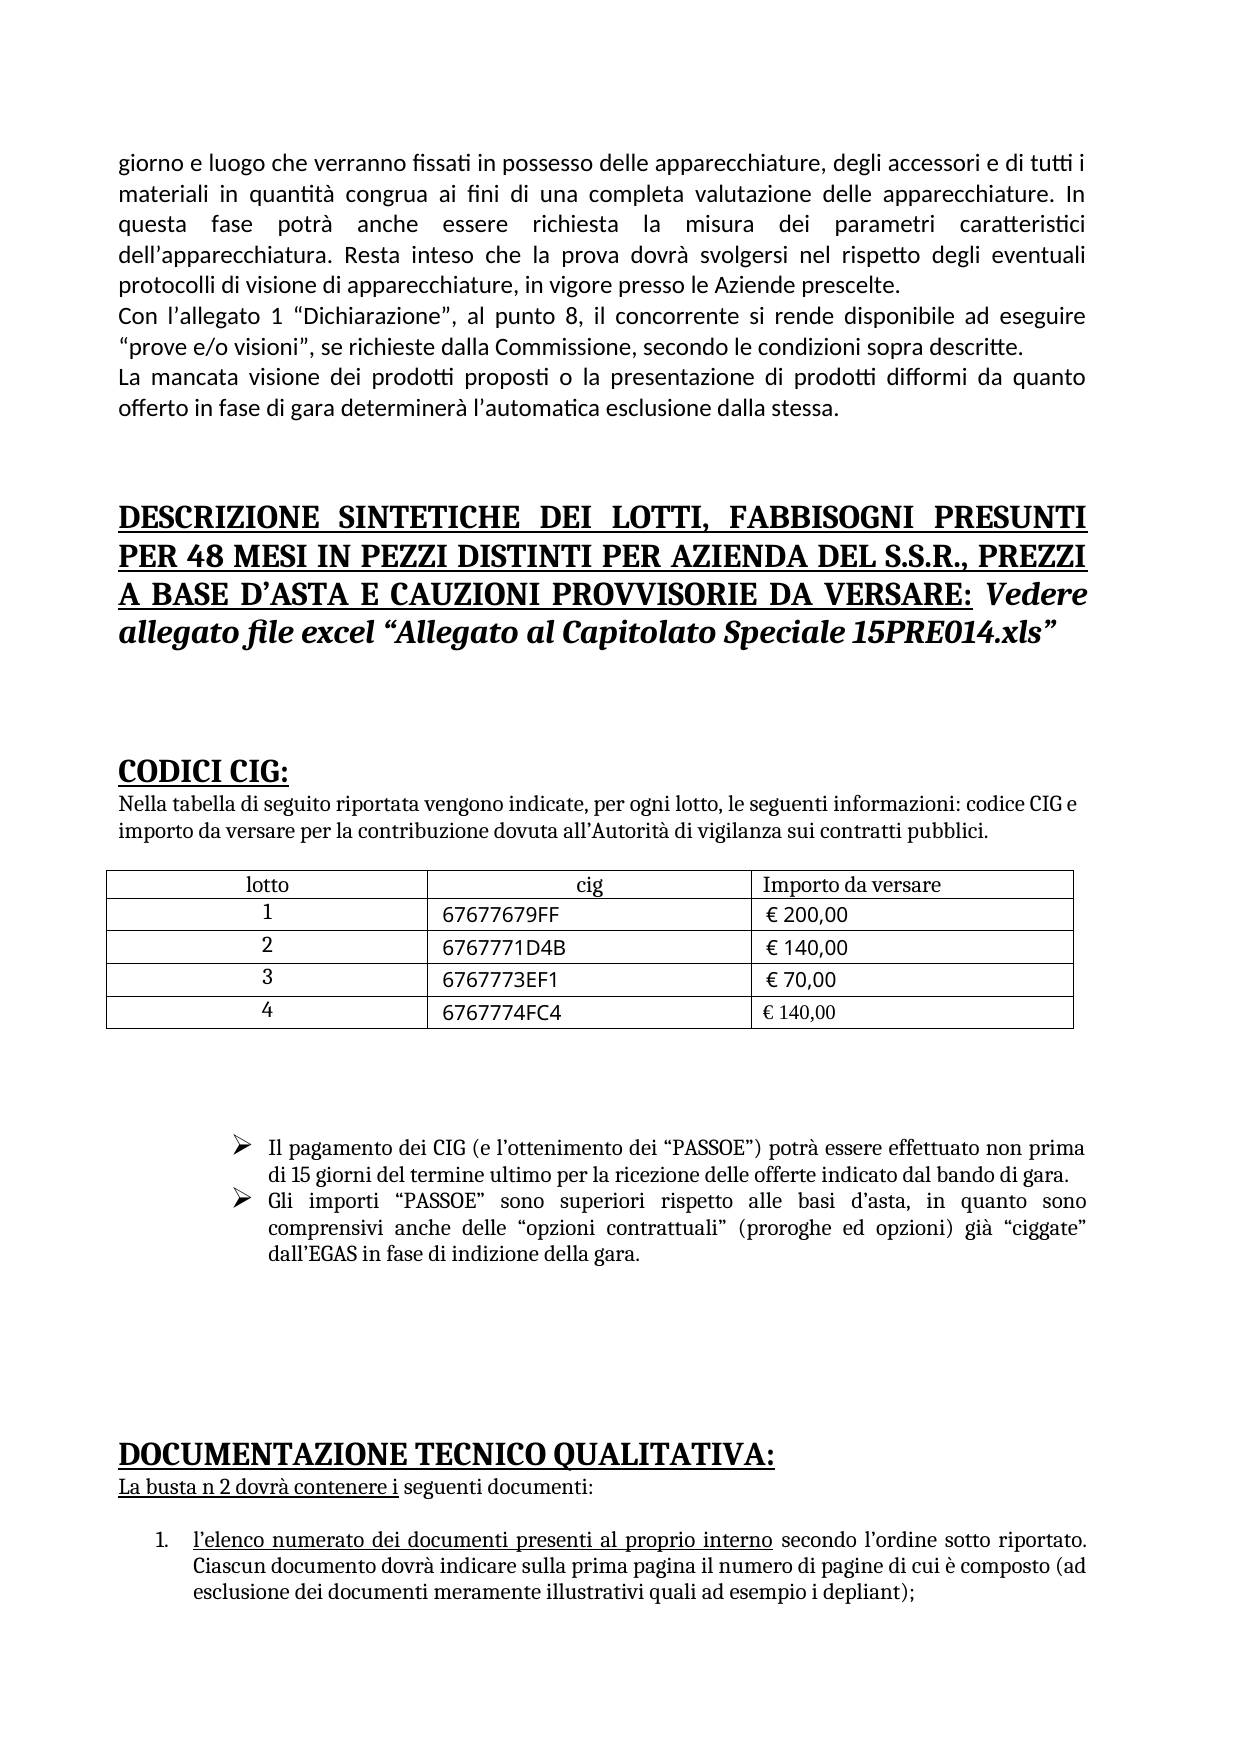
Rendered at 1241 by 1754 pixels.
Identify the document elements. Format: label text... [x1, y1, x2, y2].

text Nella tabella di seguito riportata vengono indicate, per ogni lotto, le seguenti informazioni: codice CIG e importo da versare per la contribuzione dovuta all’Autorità di vigilanza sui contratti pubblici. [118, 791, 1087, 844]
list Gli importi “PASSOE” sono superiori rispetto alle basi d’asta, in quanto sono comprensivi anche delle “opzioni contrattuali” (proroghe ed opzioni) già “ciggate” dall’EGAS in fase di indizione della gara. [231, 1188, 1087, 1268]
text DESCRIZIONE SINTETICHE DEI LOTTI, FABBISOGNI PRESUNTI PER 48 MESI IN PEZZI DISTINTI PER AZIENDA DEL S.S.R., PREZZI A BASE D’ASTA E CAUZIONI PROVVISORIE DA VERSARE: Vedere allegato file excel “Allegato al Capitolato Speciale 15PRE014.xls” [118, 533, 1087, 570]
list Il pagamento dei CIG (e l’ottenimento dei “PASSOE”) potrà essere effettuato non prima di 15 giorni del termine ultimo per la ricezione delle offerte indicato dal bando di gara. [231, 1134, 1087, 1188]
text La busta n 2 dovrà contenere i seguenti documenti: [118, 1474, 1087, 1500]
table_cell 3 [107, 964, 427, 996]
table_cell € 140,00 [752, 997, 1073, 1028]
table_header Importo da versare [752, 871, 1073, 898]
table_cell € 70,00 [752, 964, 1073, 996]
table_header lotto [107, 871, 427, 898]
table_cell 6767773EF1 [428, 964, 751, 996]
list Con l’allegato 1 “Dichiarazione”, al punto 8, il concorrente si rende disponibile ad eseguire “prove e/o visioni”, se richieste dalla Commissione, secondo le condizioni sopra descritte. [118, 300, 1087, 361]
text DOCUMENTAZIONE TECNICO QUALITATIVA: [118, 1435, 1087, 1474]
table_cell € 200,00 [752, 899, 1073, 930]
list l’elenco numerato dei documenti presenti al proprio interno secondo l’ordine sotto riportato. Ciascun documento dovrà indicare sulla prima pagina il numero di pagine di cui è composto (ad esclusione dei documenti meramente illustrativi quali ad esempio i depliant); [156, 1526, 1087, 1605]
table_cell € 140,00 [752, 931, 1073, 963]
text La mancata visione dei prodotti proposti o la presentazione di prodotti difformi da quanto offerto in fase di gara determinerà l’automatica esclusione dalla stessa. [118, 361, 1087, 422]
table_cell 6767771D4B [428, 931, 751, 963]
table_header cig [428, 871, 751, 898]
text CODICI CIG: [118, 753, 1087, 791]
text DESCRIZIONE SINTETICHE DEI LOTTI, FABBISOGNI PRESUNTI PER 48 MESI IN PEZZI DISTINTI PER AZIENDA DEL S.S.R., PREZZI A BASE D’ASTA E CAUZIONI PROVVISORIE DA VERSARE: Vedere allegato file excel “Allegato al Capitolato Speciale 15PRE014.xls” [118, 572, 1087, 652]
text DESCRIZIONE SINTETICHE DEI LOTTI, FABBISOGNI PRESUNTI PER 48 MESI IN PEZZI DISTINTI PER AZIENDA DEL S.S.R., PREZZI A BASE D’ASTA E CAUZIONI PROVVISORIE DA VERSARE: Vedere allegato file excel “Allegato al Capitolato Speciale 15PRE014.xls” [118, 499, 1087, 531]
table_cell 2 [107, 931, 427, 963]
table_cell 1 [107, 899, 427, 930]
table_cell 4 [107, 997, 427, 1028]
table_cell 67677679FF [428, 899, 751, 930]
table_cell 6767774FC4 [428, 997, 751, 1028]
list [118, 148, 1087, 300]
